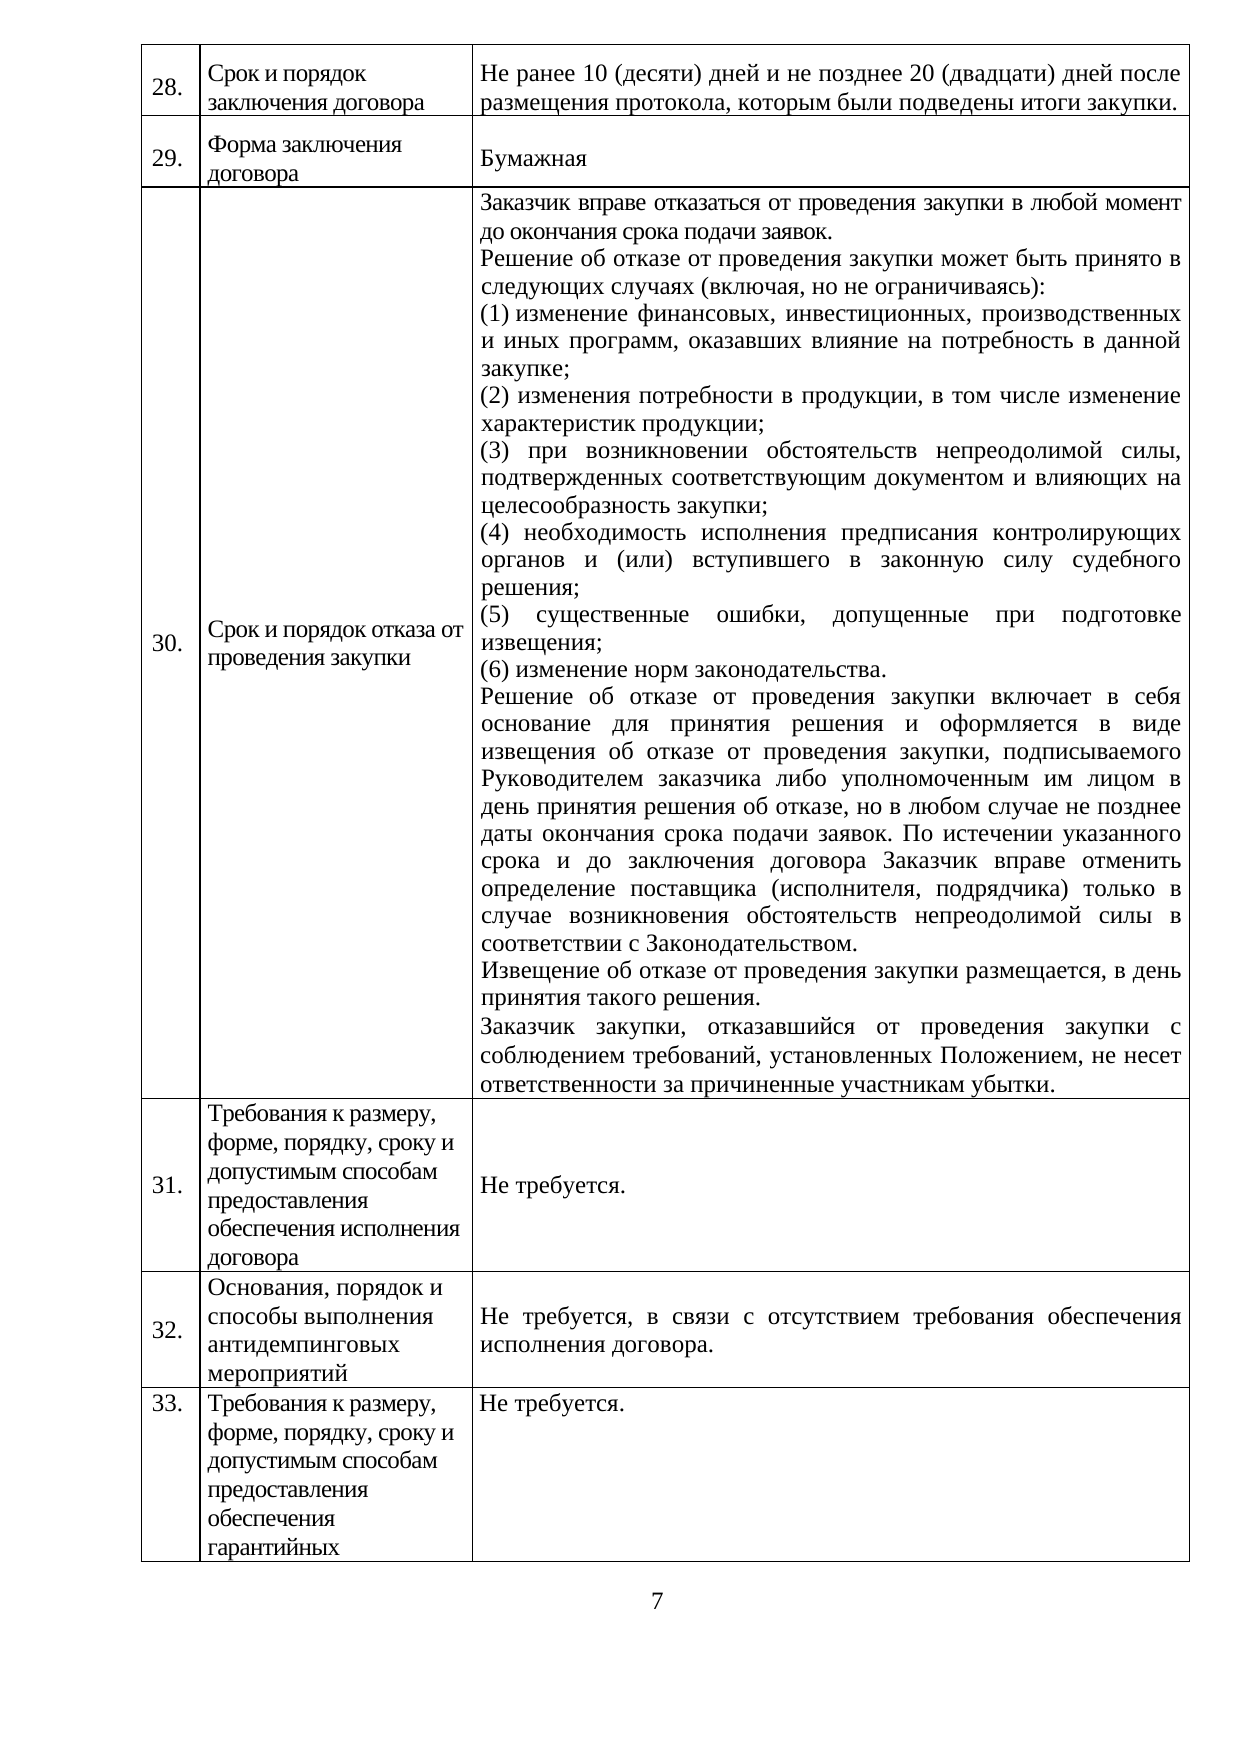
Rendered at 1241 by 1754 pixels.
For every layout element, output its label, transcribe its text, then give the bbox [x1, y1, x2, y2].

table_cell Не требуется. [473, 1388, 1189, 1561]
table_cell Не ранее 10 (десяти) дней и не позднее 20 (двадцати) дней после размещения протокола, которым были подведены итоги закупки. [473, 45, 1189, 115]
table_cell Бумажная [473, 116, 1189, 186]
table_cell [201, 1388, 472, 1561]
table_cell [142, 45, 199, 115]
table_cell Требования к размеру, форме, порядку, сроку и допустимым способам предоставления обеспечения исполнения договора [201, 1099, 472, 1271]
table_cell Заказчик вправе отказаться от проведения закупки в любой момент до окончания срока подачи заявок. Решение об отказе от проведения закупки может быть принято в следующих случаях (включая, но не ограничиваясь): (1) изменение финансовых, инвестиционных, производственных и иных программ, оказавших влияние на потребность в данной закупке; (2) изменения потребности в продукции, в том числе изменение характеристик продукции; (3) при возникновении обстоятельств непреодолимой силы, подтвержденных соответствующим документом и влияющих на целесообразность закупки; (4) необходимость исполнения предписания контролирующих органов и (или) вступившего в законную силу судебного решения; (5) существенные ошибки, допущенные при подготовке извещения; (6) изменение норм законодательства. Решение об отказе от проведения закупки включает в себя основание для принятия решения и оформляется в виде извещения об отказе от проведения закупки, подписываемого Руководителем заказчика либо уполномоченным им лицом в день принятия решения об отказе, но в любом случае не позднее даты окончания срока подачи заявок. По истечении указанного срока и до заключения договора Заказчик вправе отменить определение поставщика (исполнителя, подрядчика) только в случае возникновения обстоятельств непреодолимой силы в соответствии с Законодательством. Извещение об отказе от проведения закупки размещается, в день принятия такого решения. Заказчик закупки, отказавшийся от проведения закупки с соблюдением требований, установленных Положением, не несет ответственности за причиненные участникам убытки. [473, 188, 1189, 1097]
table_cell [142, 188, 199, 1097]
table_cell Основания, порядок и способы выполнения антидемпинговых мероприятий [201, 1272, 472, 1387]
table_cell Не требуется. [473, 1099, 1189, 1271]
table_cell [142, 1272, 199, 1387]
table_cell Срок и порядок заключения договора [201, 45, 472, 115]
table_cell Срок и порядок отказа от проведения закупки [201, 188, 472, 1097]
table_cell [142, 1388, 199, 1561]
table_cell [142, 1099, 199, 1271]
table_cell Форма заключения договора [201, 116, 472, 186]
table_cell Не требуется, в связи с отсутствием требования обеспечения исполнения договора. [473, 1272, 1189, 1387]
table_cell [142, 116, 199, 186]
